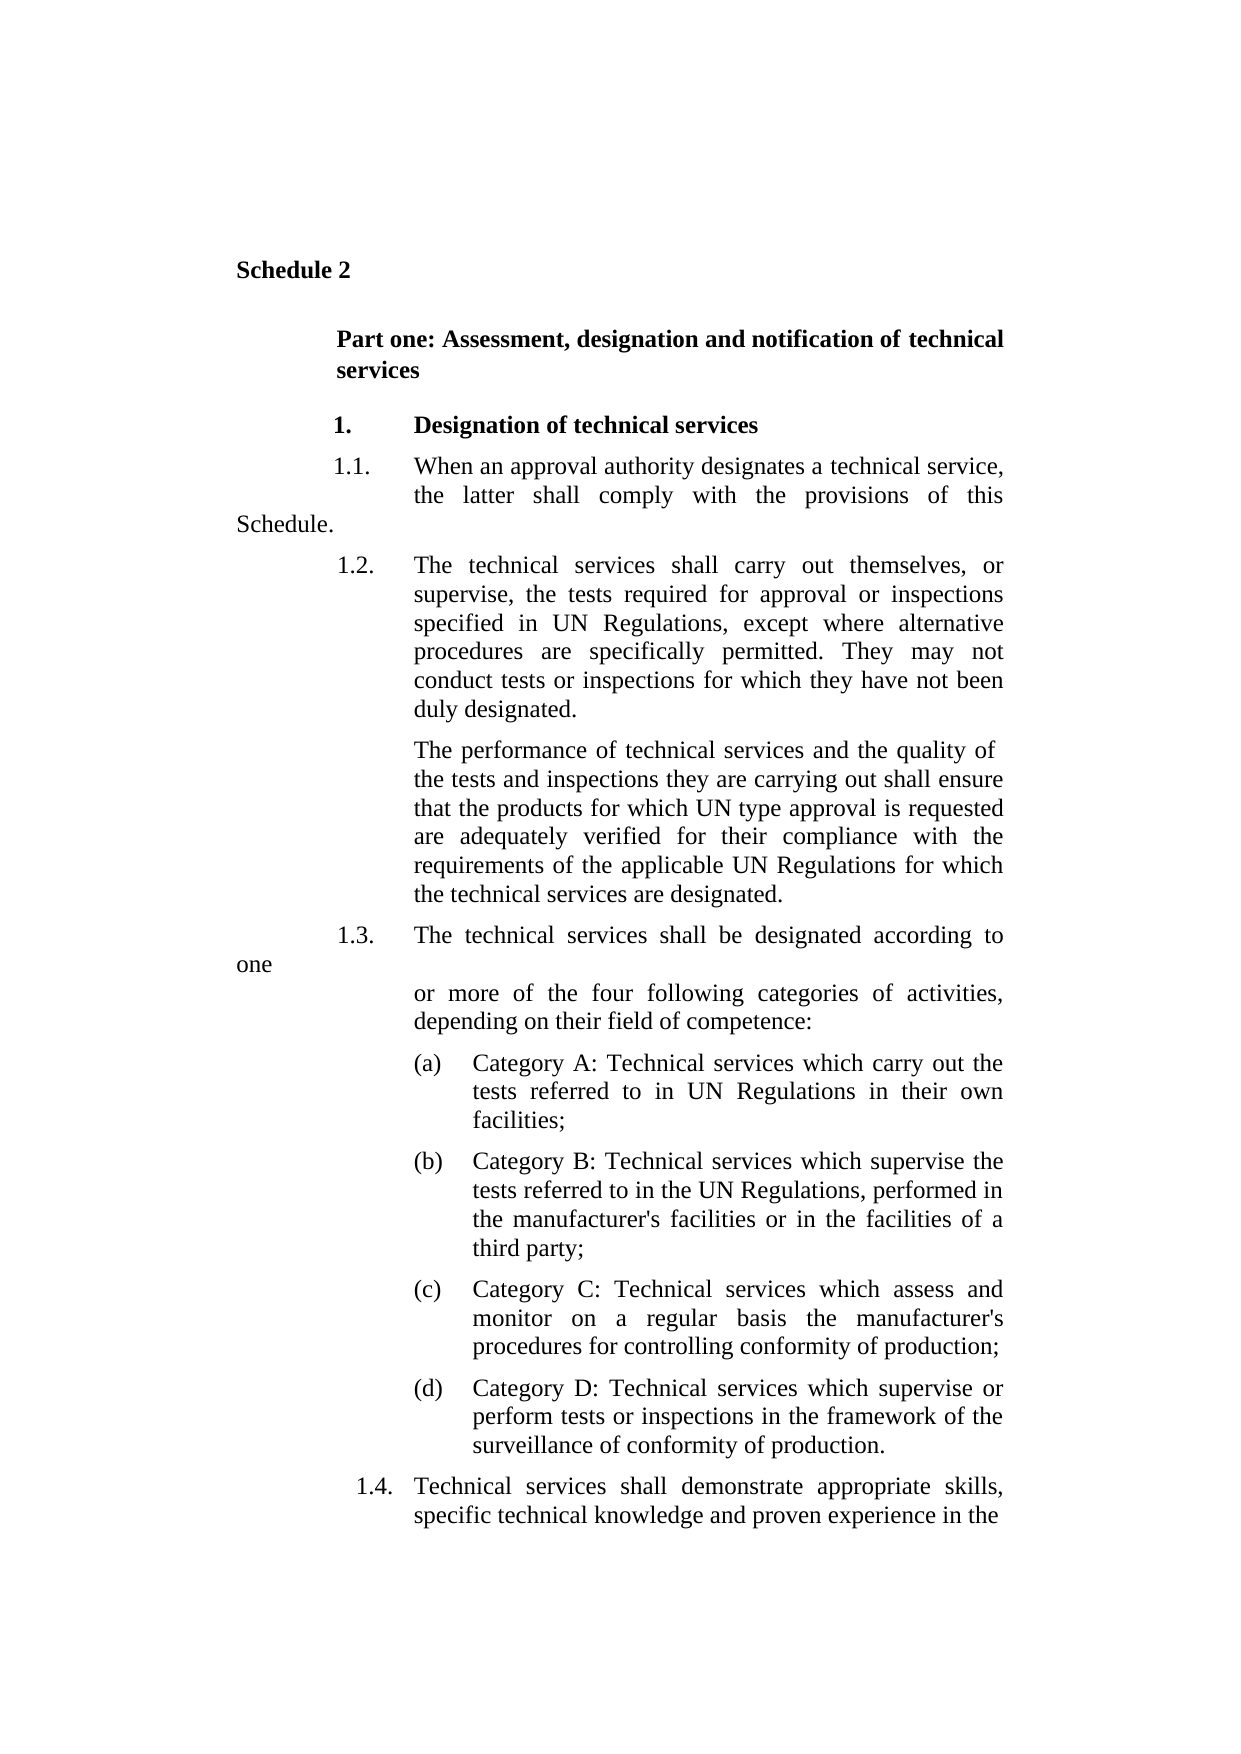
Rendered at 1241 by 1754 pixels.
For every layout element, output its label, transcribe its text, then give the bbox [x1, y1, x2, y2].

text (c) Category C: Technical services which assess and monitor on a regular basis the manufacturer's procedures for controlling conformity of production; [236, 1274, 1004, 1360]
text The performance of technical services and the quality of the tests and inspections they are carrying out shall ensure that the products for which UN type approval is requested are adequately verified for their compliance with the requirements of the applicable UN Regulations for which the technical services are designated. [236, 735, 1004, 908]
text 1.1. When an approval authority designates a technical service, the latter shall comply with the provisions of this Schedule. [236, 451, 1004, 538]
text (b) Category B: Technical services which supervise the tests referred to in the UN Regulations, performed in the manufacturer's facilities or in the facilities of a third party; [236, 1146, 1004, 1261]
text Part one: Assessment, designation and notification of technical services [236, 323, 1004, 385]
text (d) Category D: Technical services which supervise or perform tests or inspections in the framework of the surveillance of conformity of production. [236, 1373, 1004, 1459]
text Schedule 2 [236, 254, 1004, 285]
text 1.3. The technical services shall be designated according to one or more of the four following categories of activities, depending on their field of competence: [236, 920, 1004, 1035]
text 1.4. Technical services shall demonstrate appropriate skills, specific technical knowledge and proven experience in the [236, 1471, 1004, 1529]
text 1. Designation of technical services [236, 410, 1004, 439]
text 1.2. The technical services shall carry out themselves, or supervise, the tests required for approval or inspections specified in UN Regulations, except where alternative procedures are specifically permitted. They may not conduct tests or inspections for which they have not been duly designated. [236, 550, 1004, 723]
text (a) Category A: Technical services which carry out the tests referred to in UN Regulations in their own facilities; [236, 1048, 1004, 1134]
